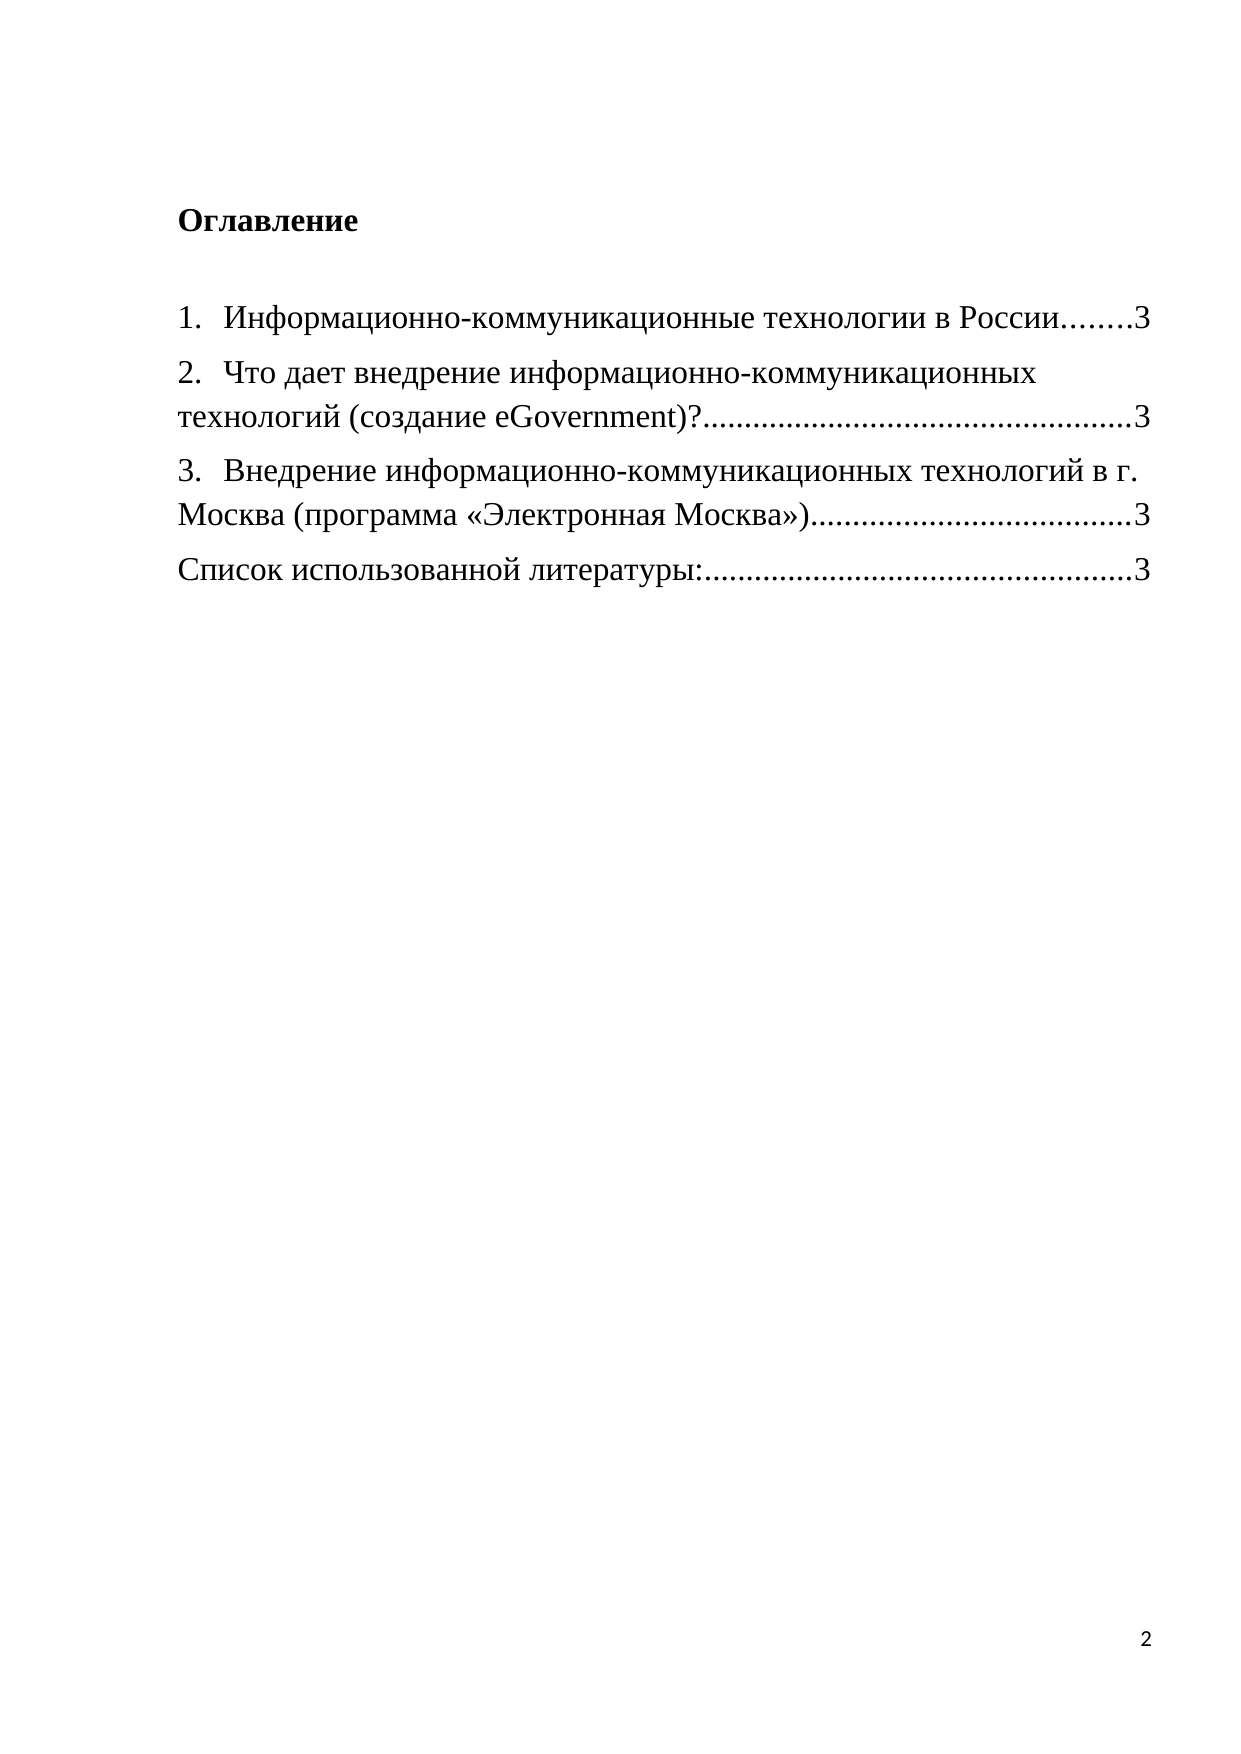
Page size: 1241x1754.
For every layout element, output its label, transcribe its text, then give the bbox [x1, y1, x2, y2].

text 2. Что дает внедрение информационно-коммуникационных технологий (создание eGovernment)? 3 [177, 352, 1152, 434]
text Оглавление [177, 200, 1152, 239]
text 3. Внедрение информационно-коммуникационных технологий в г. Москва (программа «Электронная Москва») 3 [177, 450, 1152, 533]
text 1. Информационно-коммуникационные технологии в России 3 [177, 297, 1152, 336]
text Список использованной литературы: 3 [177, 549, 1152, 587]
